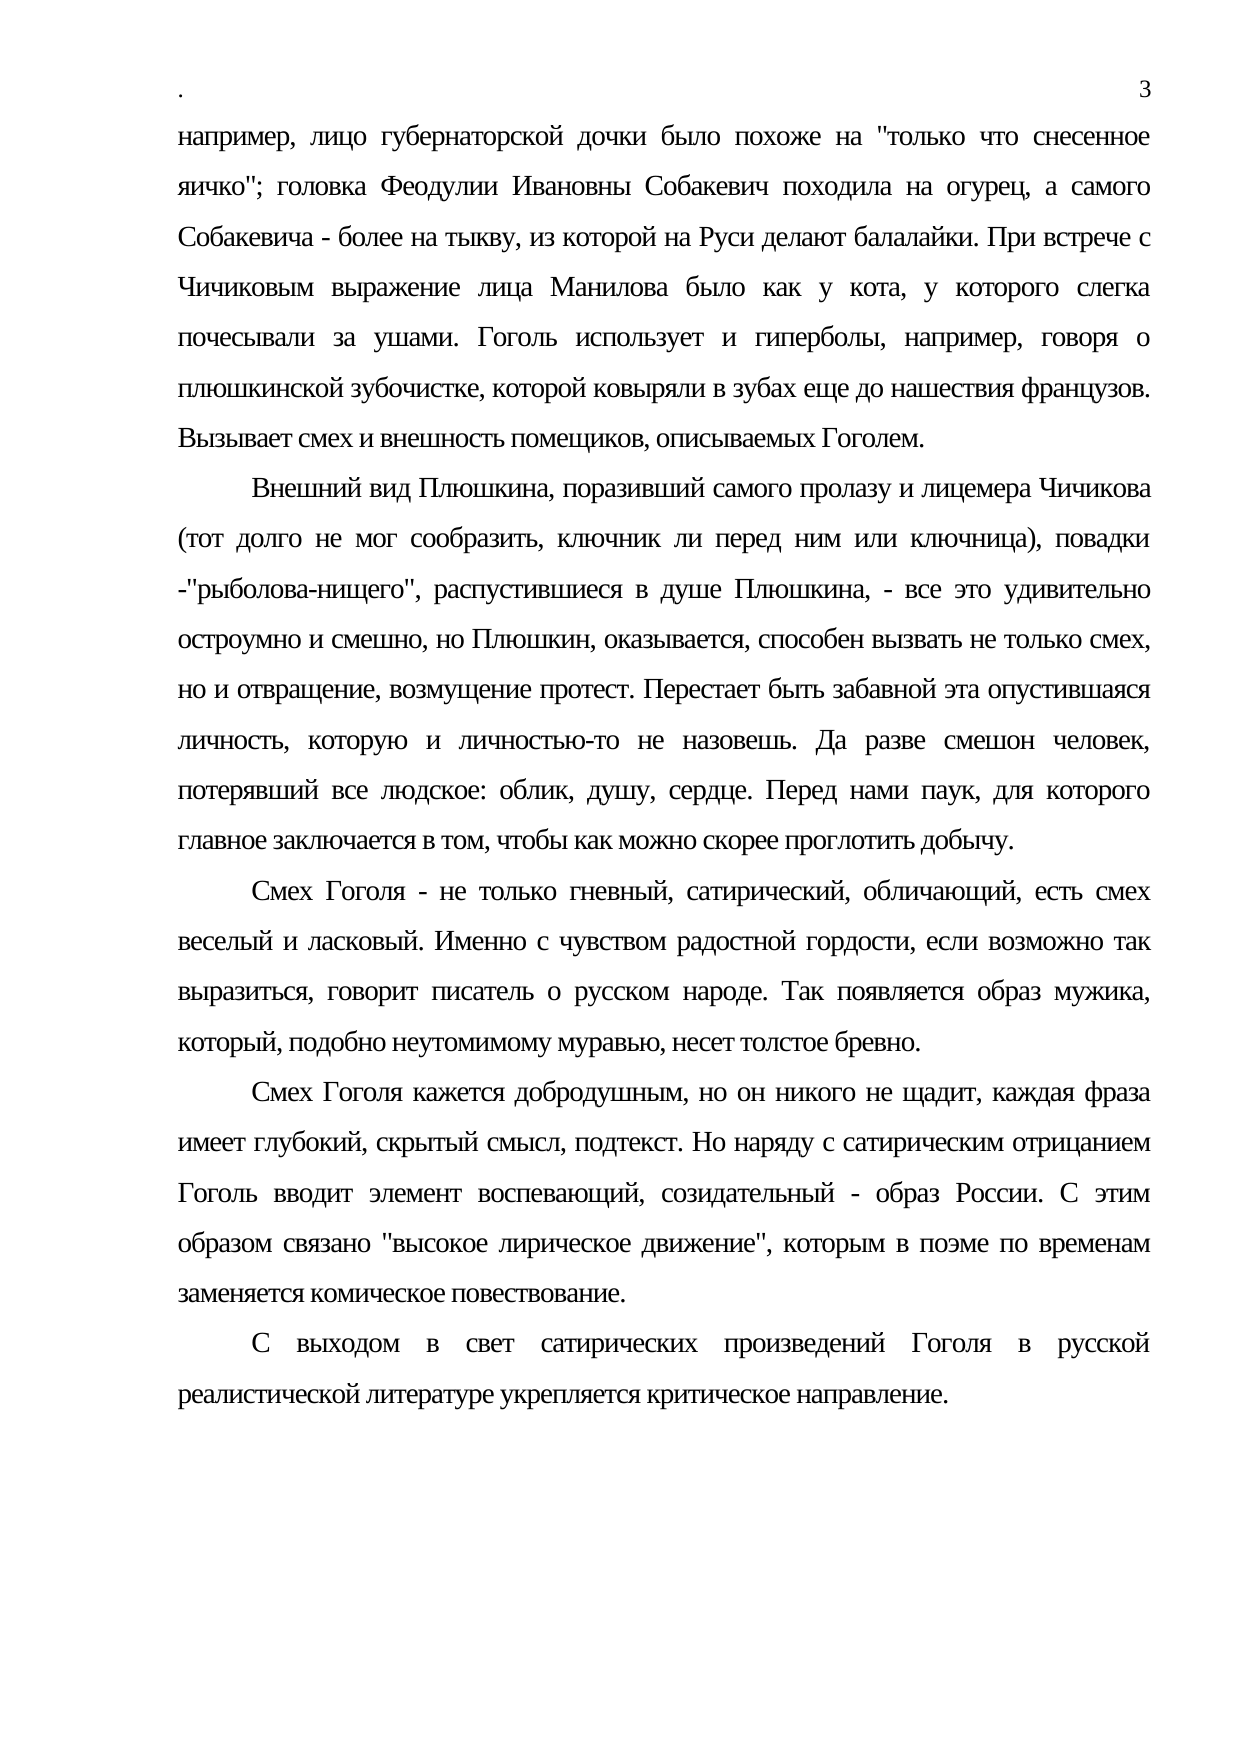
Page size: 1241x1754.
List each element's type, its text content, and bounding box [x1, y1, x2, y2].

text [177, 118, 1152, 453]
text С выходом в свет сатирических произведений Гоголя в русской реалистической литературе укрепляется критическое направление. [177, 1326, 1152, 1409]
text Смех Гоголя - не только гневный, сатирический, обличающий, есть смех веселый и ласковый. Именно с чувством радостной гордости, если возможно так выразиться, говорит писатель о русском народе. Так появляется образ мужика, который, подобно неутомимому муравью, несет толстое бревно. [177, 873, 1152, 1057]
text Смех Гоголя кажется добродушным, но он никого не щадит, каждая фраза имеет глубокий, скрытый смысл, подтекст. Но наряду с сатирическим отрицанием Гоголь вводит элемент воспевающий, созидательный - образ России. С этим образом связано "высокое лирическое движение", которым в поэме по временам заменяется комическое повествование. [177, 1074, 1152, 1309]
text Внешний вид Плюшкина, поразивший самого пролазу и лицемера Чичикова (тот долго не мог сообразить, ключник ли перед ним или ключница), повадки -"рыболова-нищего", распустившиеся в душе Плюшкина, - все это удивительно остроумно и смешно, но Плюшкин, оказывается, способен вызвать не только смех, но и отвращение, возмущение протест. Перестает быть забавной эта опустившаяся личность, которую и личностью-то не назовешь. Да разве смешон человек, потерявший все людское: облик, душу, сердце. Перед нами паук, для которого главное заключается в том, чтобы как можно скорее проглотить добычу. [177, 470, 1152, 856]
